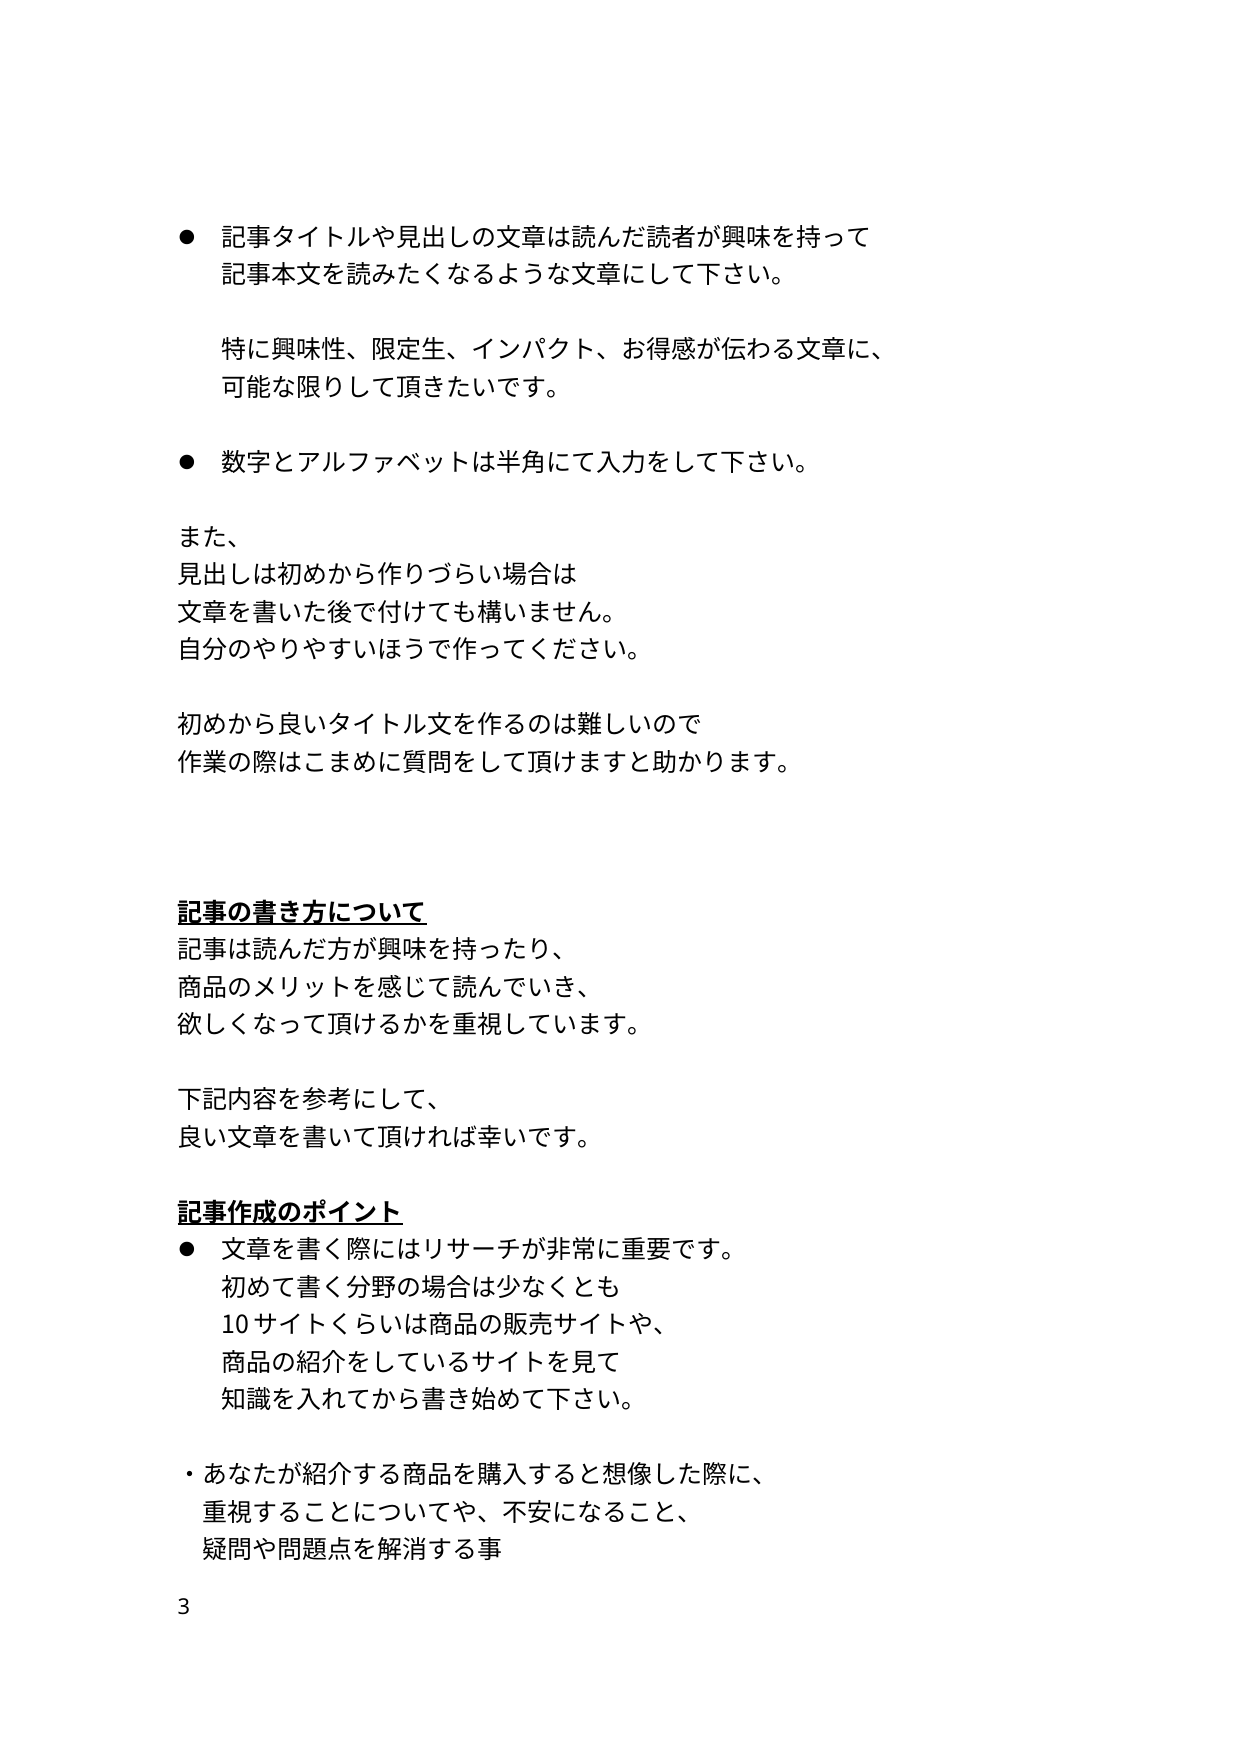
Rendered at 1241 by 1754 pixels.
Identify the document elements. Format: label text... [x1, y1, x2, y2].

list 文章を書く際にはリサーチが非常に重要です。 初めて書く分野の場合は少なくとも 10サイトくらいは商品の販売サイトや、 商品の紹介をしているサイトを見て [177, 1229, 1063, 1379]
list ・あなたが紹介する商品を購入すると想像した際に、 重視することについてや、不安になること、 [177, 1454, 1063, 1529]
text 商品のメリットを感じて読んでいき、 [177, 967, 1063, 1004]
subtitle 記事作成のポイント [177, 1192, 1063, 1229]
text 見出しは初めから作りづらい場合は [177, 554, 1063, 592]
text 疑問や問題点を解消する事 [177, 1529, 1063, 1567]
text 良い文章を書いて頂ければ幸いです。 [177, 1117, 1063, 1154]
text 欲しくなって頂けるかを重視しています。 [177, 1004, 1063, 1042]
text 自分のやりやすいほうで作ってください。 [177, 629, 1063, 667]
text 下記内容を参考にして、 [177, 1079, 1063, 1117]
text 文章を書いた後で付けても構いません。 [177, 592, 1063, 629]
subtitle 記事の書き方について [177, 892, 1063, 929]
text 初めから良いタイトル文を作るのは難しいので [177, 704, 1063, 742]
list 数字とアルファベットは半角にて入力をして下さい。 [177, 442, 1063, 479]
list 知識を入れてから書き始めて下さい。 [221, 1379, 1063, 1417]
text また、 [177, 517, 1063, 554]
list 記事タイトルや見出しの文章は読んだ読者が興味を持って 記事本文を読みたくなるような文章にして下さい。 [177, 217, 1063, 292]
text 作業の際はこまめに質問をして頂けますと助かります。 [177, 742, 1063, 779]
text 記事は読んだ方が興味を持ったり、 [177, 929, 1063, 967]
list 特に興味性、限定生、インパクト、お得感が伝わる文章に、 可能な限りして頂きたいです。 [221, 292, 1063, 404]
